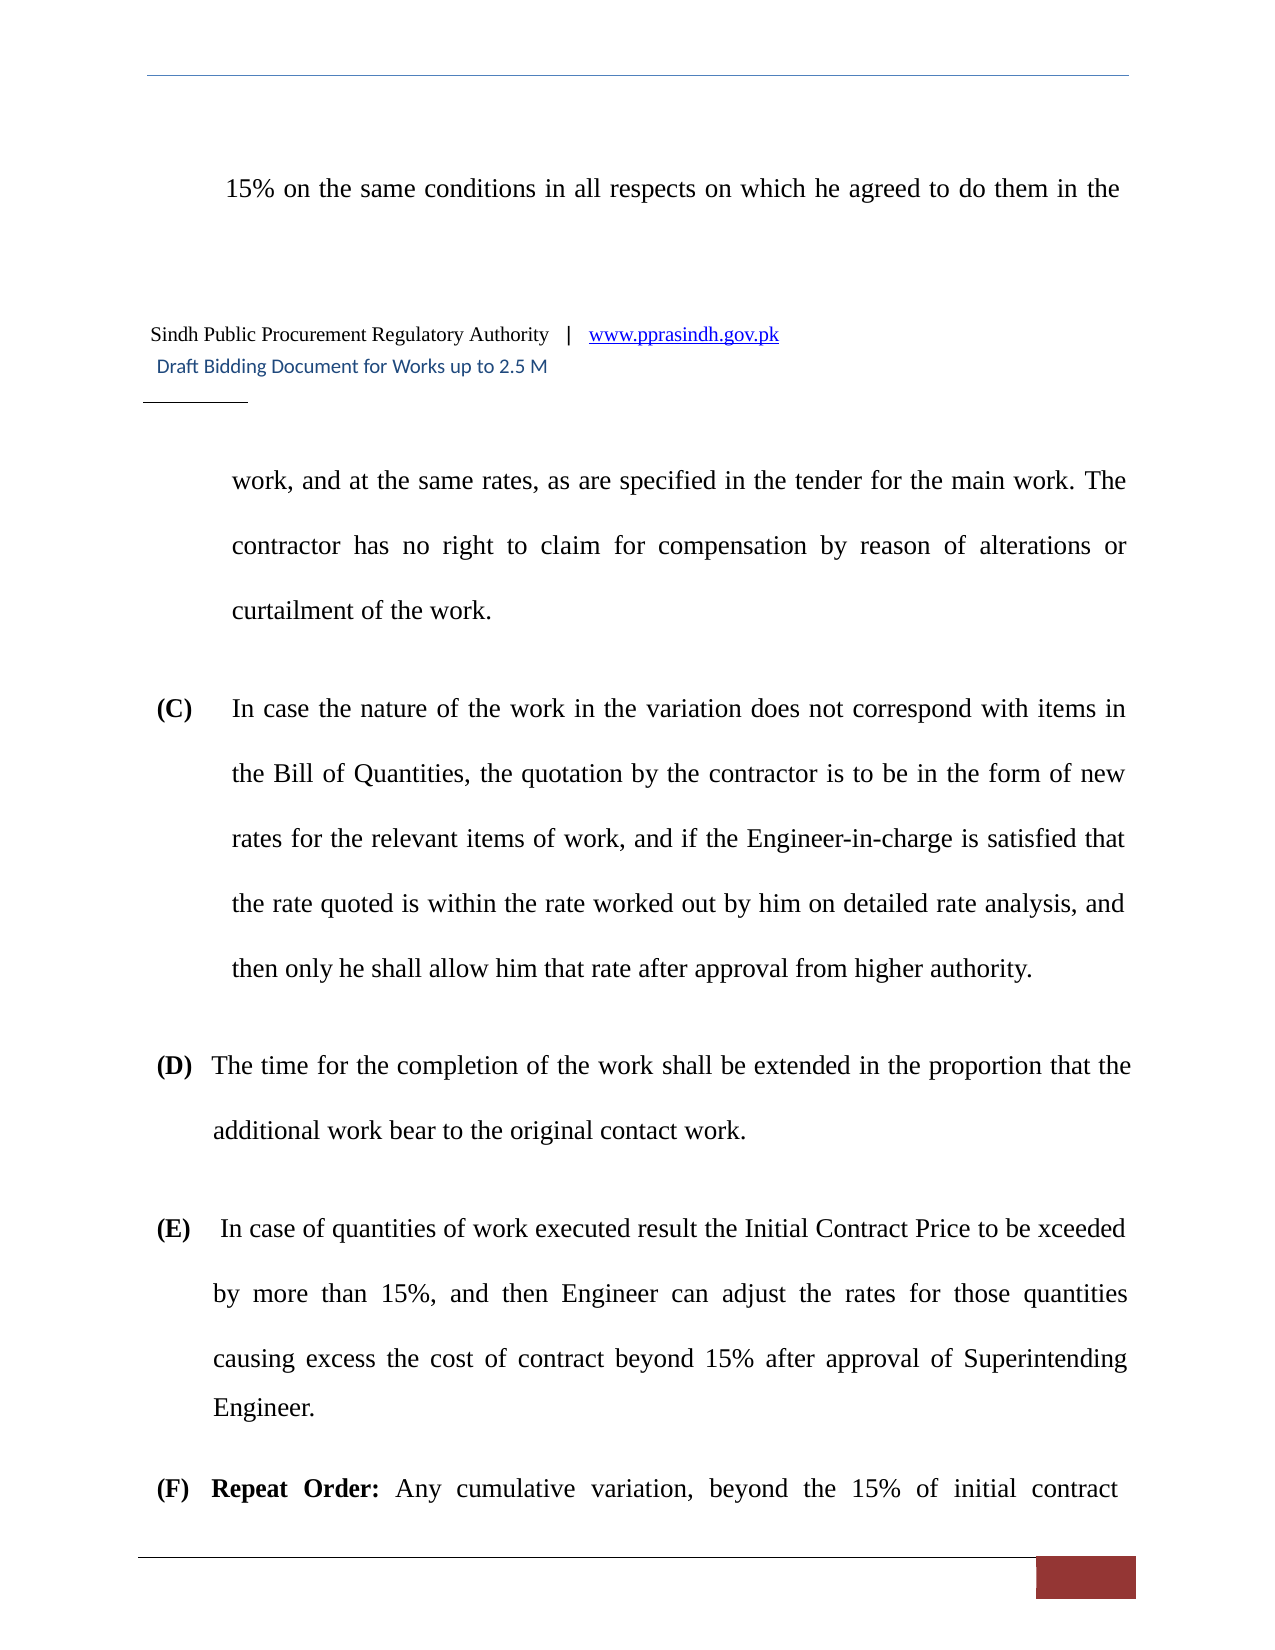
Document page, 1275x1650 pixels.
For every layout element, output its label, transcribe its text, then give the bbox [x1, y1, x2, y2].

text rates for the relevant items of work, and if the Engineer-in-charge is satisfied that [157, 805, 1169, 870]
text (D) The time for the completion of the work shall be extended in the proportion that the [157, 1032, 1169, 1097]
text (C) In case the nature of the work in the variation does not correspond with items in [157, 675, 1169, 740]
text the rate quoted is within the rate worked out by him on detailed rate analysis, and [157, 870, 1169, 935]
text the Bill of Quantities, the quotation by the contractor is to be in the form of new [157, 740, 1169, 805]
text Draft Bidding Document for Works up to 2.5 M [157, 350, 1169, 382]
text 15% on the same conditions in all respects on which he agreed to do them in the [150, 155, 1169, 220]
text curtailment of the work. [157, 577, 1169, 642]
text by more than 15%, and then Engineer can adjust the rates for those quantities [157, 1260, 1169, 1325]
text Engineer. [157, 1390, 1169, 1422]
text additional work bear to the original contact work. [157, 1097, 1169, 1162]
text (E) In case of quantities of work executed result the Initial Contract Price to be xceeded [157, 1195, 1169, 1260]
text causing excess the cost of contract beyond 15% after approval of Superintending [157, 1325, 1169, 1390]
text then only he shall allow him that rate after approval from higher authority. [157, 935, 1169, 1000]
text contractor has no right to claim for compensation by reason of alterations or [157, 512, 1169, 577]
text Sindh Public Procurement Regulatory Authority | www.pprasindh.gov.pk 7 [150, 317, 1169, 350]
text work, and at the same rates, as are specified in the tender for the main work. The [157, 447, 1169, 512]
text (F) Repeat Order: Any cumulative variation, beyond the 15% of initial contract [157, 1455, 1169, 1520]
